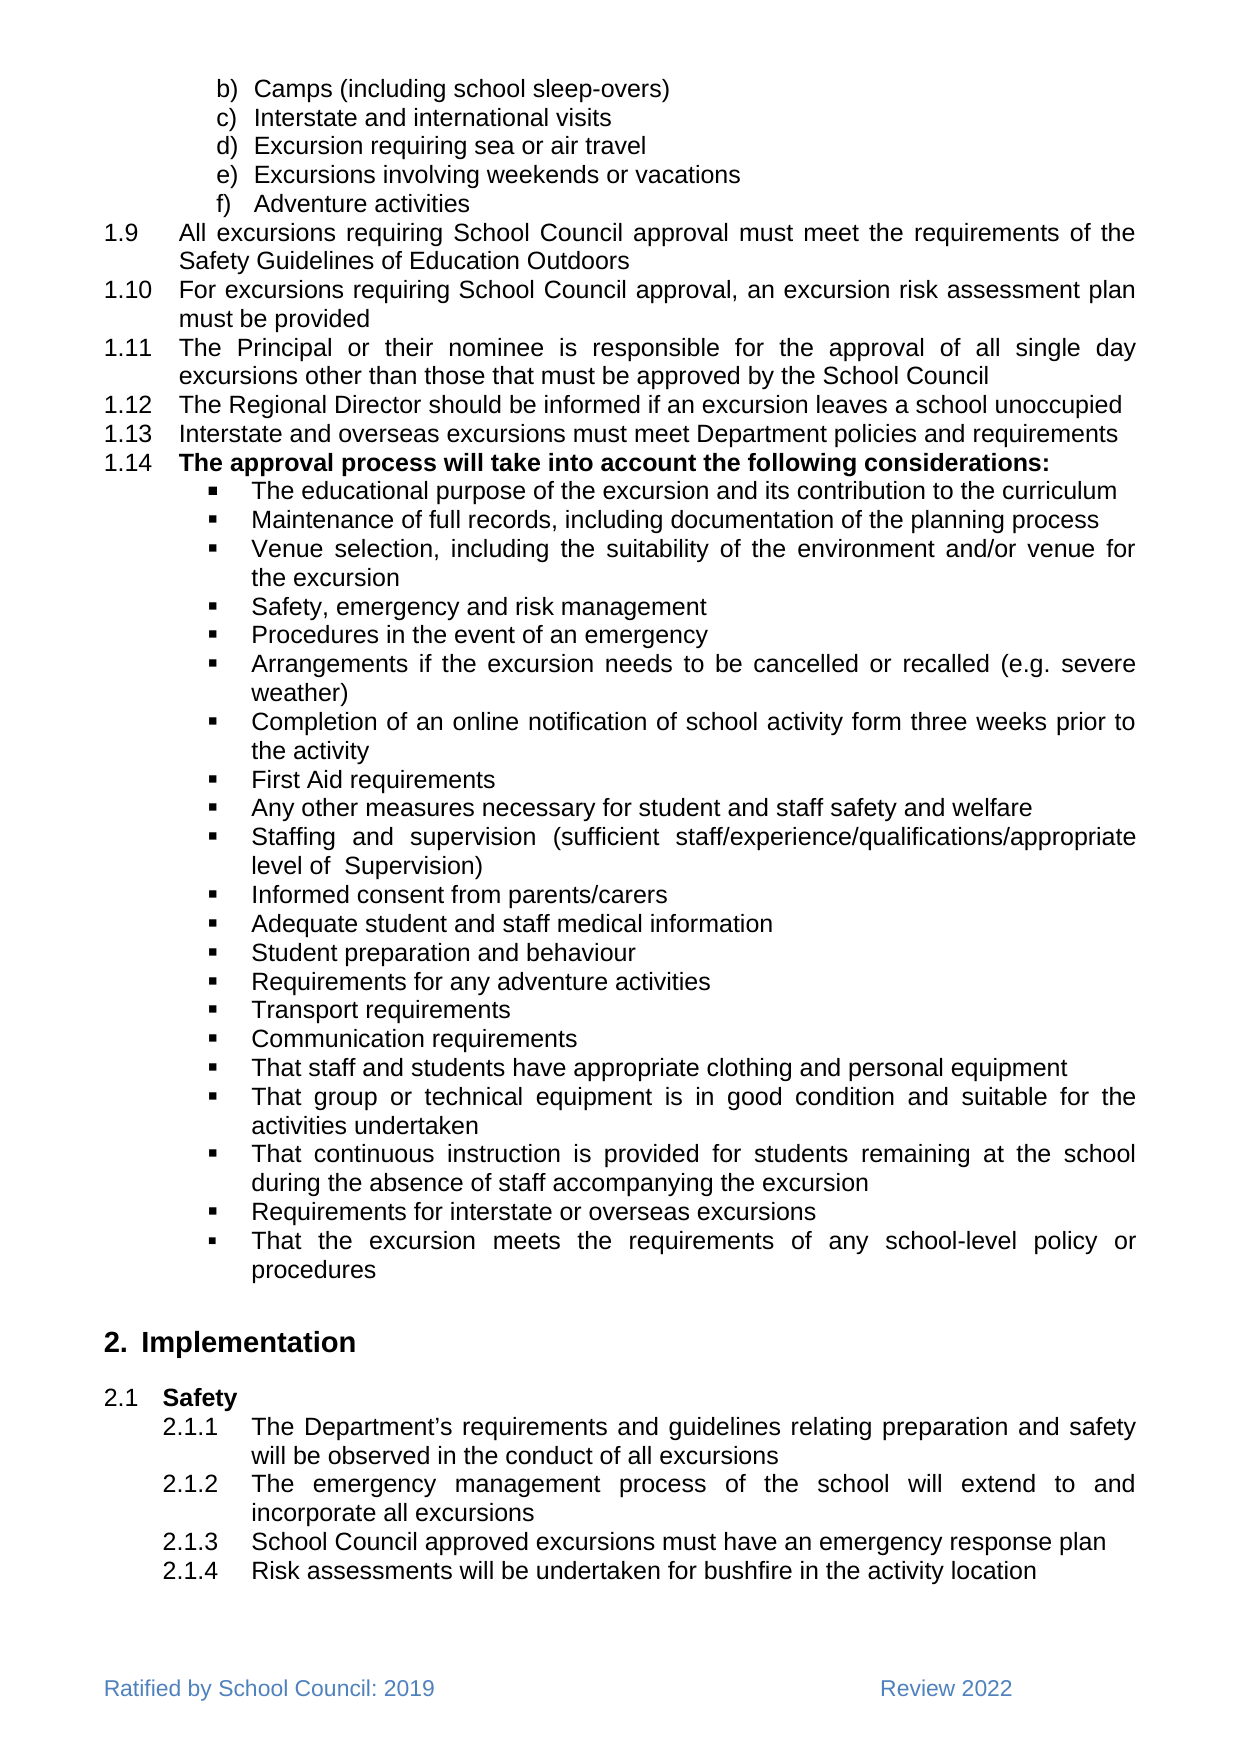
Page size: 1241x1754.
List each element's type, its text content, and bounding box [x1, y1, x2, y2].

list Safety [103, 1383, 1137, 1412]
subtitle Implementation [103, 1325, 1137, 1358]
list The educational purpose of the excursion and its contribution to the curriculum [207, 476, 1137, 505]
list Excursion requiring sea or air travel [216, 131, 1137, 160]
list Staffing and supervision (sufficient staff/experience/qualifications/appropriate level of Supervision) [207, 822, 1137, 880]
list First Aid requirements [207, 764, 1137, 793]
list Requirements for interstate or overseas excursions [207, 1197, 1137, 1226]
list All excursions requiring School Council approval must meet the requirements of the Safety Guidelines of Education Outdoors [103, 218, 1137, 275]
list The emergency management process of the school will extend to and incorporate all excursions [162, 1469, 1137, 1527]
list Informed consent from parents/carers [207, 880, 1137, 909]
list Interstate and international visits [216, 103, 1137, 131]
list Procedures in the event of an emergency [207, 621, 1137, 649]
list For excursions requiring School Council approval, an excursion risk assessment plan must be provided [103, 275, 1137, 333]
list Camps (including school sleep-overs) [216, 74, 1137, 103]
list That group or technical equipment is in good condition and suitable for the activities undertaken [207, 1082, 1137, 1139]
list That continuous instruction is provided for students remaining at the school during the absence of staff accompanying the excursion [207, 1139, 1137, 1197]
list Interstate and overseas excursions must meet Department policies and requirements [103, 419, 1137, 448]
list The Department’s requirements and guidelines relating preparation and safety will be observed in the conduct of all excursions [162, 1412, 1137, 1469]
list Safety, emergency and risk management [207, 592, 1137, 621]
list Any other measures necessary for student and staff safety and welfare [207, 793, 1137, 822]
list Student preparation and behaviour [207, 938, 1137, 966]
list Completion of an online notification of school activity form three weeks prior to the activity [207, 707, 1137, 764]
list School Council approved excursions must have an emergency response plan [162, 1527, 1137, 1556]
list Excursions involving weekends or vacations [216, 160, 1137, 189]
list Requirements for any adventure activities [207, 966, 1137, 995]
list Transport requirements [207, 995, 1137, 1024]
list The approval process will take into account the following considerations: [103, 448, 1137, 476]
list The Principal or their nominee is responsible for the approval of all single day excursions other than those that must be approved by the School Council [103, 333, 1137, 390]
list Maintenance of full records, including documentation of the planning process [207, 505, 1137, 534]
list Venue selection, including the suitability of the environment and/or venue for the excursion [207, 534, 1137, 592]
list That the excursion meets the requirements of any school-level policy or procedures [207, 1226, 1137, 1283]
list Risk assessments will be undertaken for bushfire in the activity location [162, 1556, 1137, 1584]
list The Regional Director should be informed if an excursion leaves a school unoccupied [103, 390, 1137, 419]
list Adventure activities [216, 189, 1137, 218]
list Arrangements if the excursion needs to be cancelled or recalled (e.g. severe weather) [207, 649, 1137, 707]
list Adequate student and staff medical information [207, 909, 1137, 938]
list That staff and students have appropriate clothing and personal equipment [207, 1053, 1137, 1082]
list Communication requirements [207, 1024, 1137, 1053]
